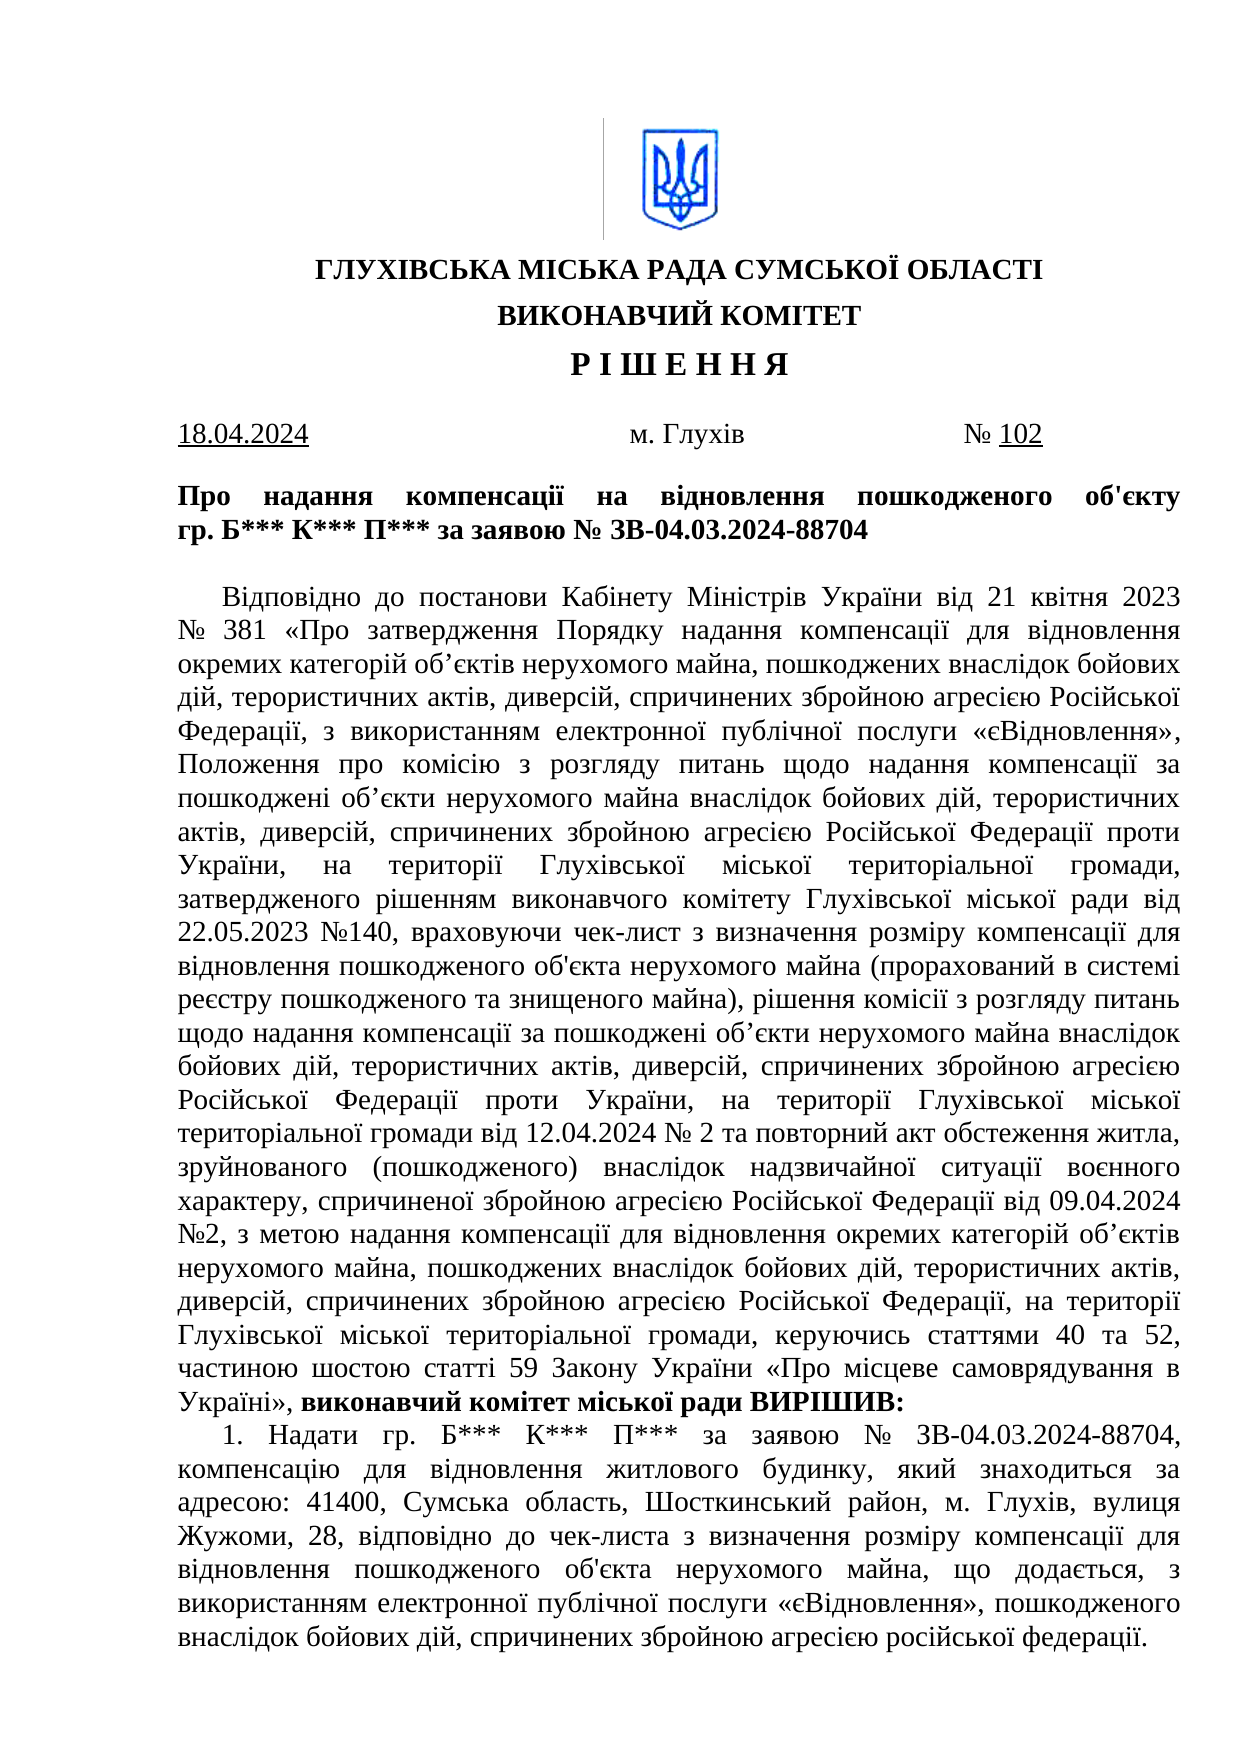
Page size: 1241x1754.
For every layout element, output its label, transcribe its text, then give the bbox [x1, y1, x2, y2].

text 1. Надати гр. Б*** К*** П*** за заявою № ЗВ-04.03.2024-88704, компенсацію для відновлення житлового будинку, який знаходиться за адресою: 41400, Сумська область, Шосткинський район, м. Глухів, вулиця Жужоми, 28, відповідно до чек-листа з визначення розміру компенсації для відновлення пошкодженого об'єкта нерухомого майна, що додається, з використанням електронної публічної послуги «єВідновлення», пошкодженого внаслідок бойових дій, спричинених збройною агресією російської федерації. [177, 1417, 1181, 1652]
subtitle Р І Ш Е Н Н Я [177, 344, 1181, 382]
text Відповідно до постанови Кабінету Міністрів України від 21 квітня 2023 № 381 «Про затвердження Порядку надання компенсації для відновлення окремих категорій об’єктів нерухомого майна, пошкоджених внаслідок бойових дій, терористичних актів, диверсій, спричинених збройною агресією Російської Федерації, з використанням електронної публічної послуги «єВідновлення», Положення про комісію з розгляду питань щодо надання компенсації за пошкоджені об’єкти нерухомого майна внаслідок бойових дій, терористичних актів, диверсій, спричинених збройною агресією Російської Федерації проти України, на території Глухівської міської територіальної громади, затвердженого рішенням виконавчого комітету Глухівської міської ради від 22.05.2023 №140, враховуючи чек-лист з визначення розміру компенсації для відновлення пошкодженого об'єкта нерухомого майна (прорахований в системі реєстру пошкодженого та знищеного майна), рішення комісії з розгляду питань щодо надання компенсації за пошкоджені об’єкти нерухомого майна внаслідок бойових дій, терористичних актів, диверсій, спричинених збройною агресією Російської Федерації проти України, на території Глухівської міської територіальної громади від 12.04.2024 № 2 та повторний акт обстеження житла, зруйнованого (пошкодженого) внаслідок надзвичайної ситуації воєнного характеру, спричиненої збройною агресією Російської Федерації від 09.04.2024 №2, з метою надання компенсації для відновлення окремих категорій об’єктів нерухомого майна, пошкоджених внаслідок бойових дій, терористичних актів, диверсій, спричинених збройною агресією Російської Федерації, на території Глухівської міської територіальної громади, керуючись статтями 40 та 52, частиною шостою статті 59 Закону України «Про місцеве самоврядування в Україні», виконавчий комітет міської ради ВИРІШИВ: [177, 579, 1181, 1417]
picture [603, 118, 755, 240]
subtitle ВИКОНАВЧИЙ КОМІТЕТ [177, 298, 1181, 332]
subtitle 18.04.2024 м. Глухів № 102 [177, 416, 1181, 449]
subtitle ГЛУХІВСЬКА МІСЬКА РАДА СУМСЬКОЇ ОБЛАСТІ [177, 252, 1181, 286]
subtitle Про надання компенсації на відновлення пошкодженого об'єкту гр. Б*** К*** П*** за заявою № ЗВ-04.03.2024-88704 [610, 512, 1181, 545]
